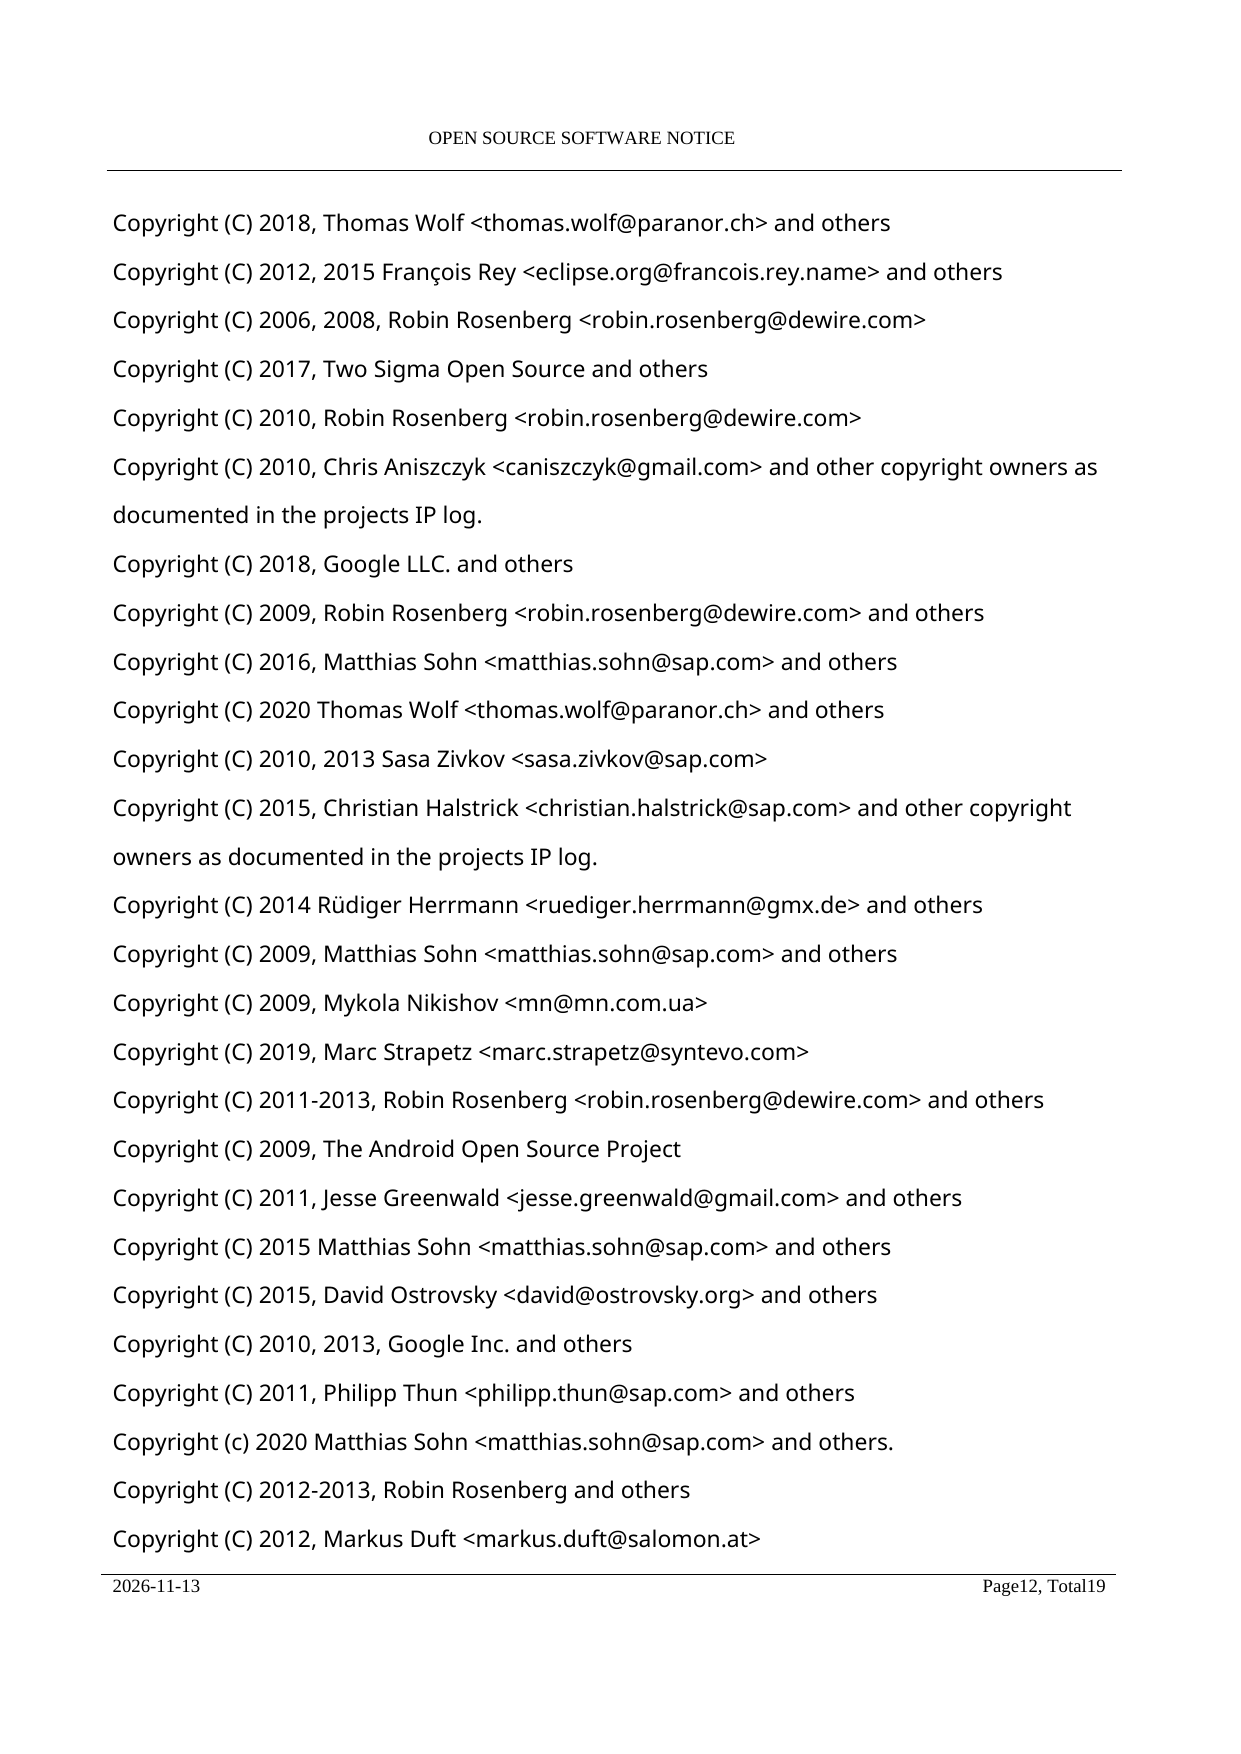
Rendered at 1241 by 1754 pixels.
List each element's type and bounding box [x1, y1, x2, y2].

text [112, 206, 1128, 1555]
